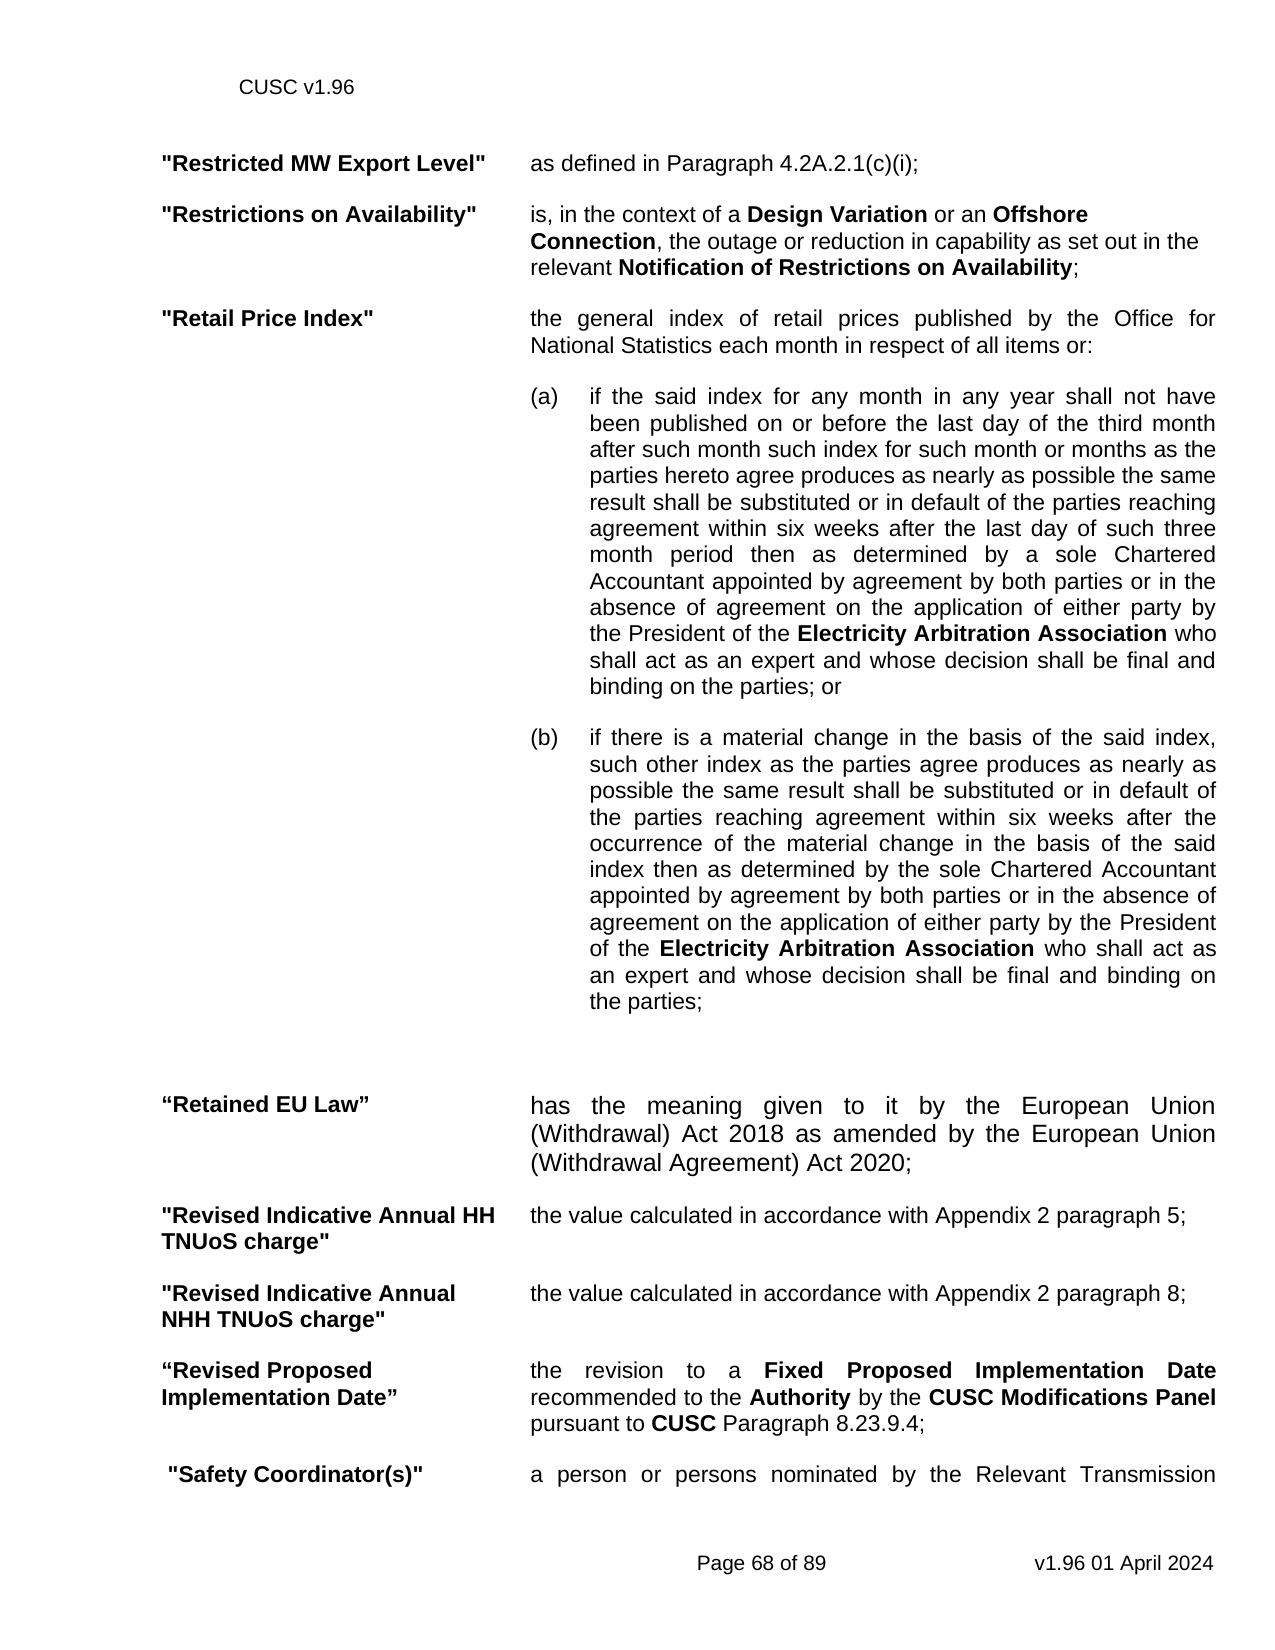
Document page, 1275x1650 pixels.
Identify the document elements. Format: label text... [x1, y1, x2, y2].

table_cell as defined in Paragraph 4.2A.2.1(c)(i); [519, 150, 1228, 201]
table_cell the value calculated in accordance with Appendix 2 paragraph 5; [519, 1202, 1228, 1279]
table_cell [150, 1461, 519, 1488]
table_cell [519, 1461, 1228, 1488]
table_cell "Restricted MW Export Level" [150, 150, 519, 201]
table_cell "Revised Indicative Annual HH TNUoS charge" [150, 1202, 519, 1279]
table_cell the revision to a Fixed Proposed Implementation Date recommended to the Authority by the CUSC Modifications Panel pursuant to CUSC Paragraph 8.23.9.4; [519, 1357, 1228, 1461]
table_cell “Revised Proposed Implementation Date” [150, 1357, 519, 1461]
table_cell is, in the context of a Design Variation or an Offshore Connection, the outage or reduction in capability as set out in the relevant Notification of Restrictions on Availability; [519, 201, 1228, 305]
table_cell "Revised Indicative Annual NHH TNUoS charge" [150, 1280, 519, 1357]
table_cell has the meaning given to it by the European Union (Withdrawal) Act 2018 as amended by the European Union (Withdrawal Agreement) Act 2020; [519, 1091, 1228, 1202]
table_cell "Restrictions on Availability" [150, 201, 519, 305]
table_cell the value calculated in accordance with Appendix 2 paragraph 8; [519, 1280, 1228, 1357]
table_cell “Retained EU Law” [150, 1091, 519, 1202]
table_cell the general index of retail prices published by the Office for National Statistics each month in respect of all items or: (a) if the said index for any month in any year shall not have been published on or before the last day of the third month after such month such index for such month or months as the parties hereto agree produces as nearly as possible the same result shall be substituted or in default of the parties reaching agreement within six weeks after the last day of such three month period then as determined by a sole Chartered Accountant appointed by agreement by both parties or in the absence of agreement on the application of either party by the President of the Electricity Arbitration Association who shall act as an expert and whose decision shall be final and binding on the parties; or (b) if there is a material change in the basis of the said index, such other index as the parties agree produces as nearly as possible the same result shall be substituted or in default of the parties reaching agreement within six weeks after the occurrence of the material change in the basis of the said index then as determined by the sole Chartered Accountant appointed by agreement by both parties or in the absence of agreement on the application of either party by the President of the Electricity Arbitration Association who shall act as an expert and whose decision shall be final and binding on the parties; [519, 305, 1228, 1091]
table_cell "Retail Price Index" [150, 305, 519, 1091]
